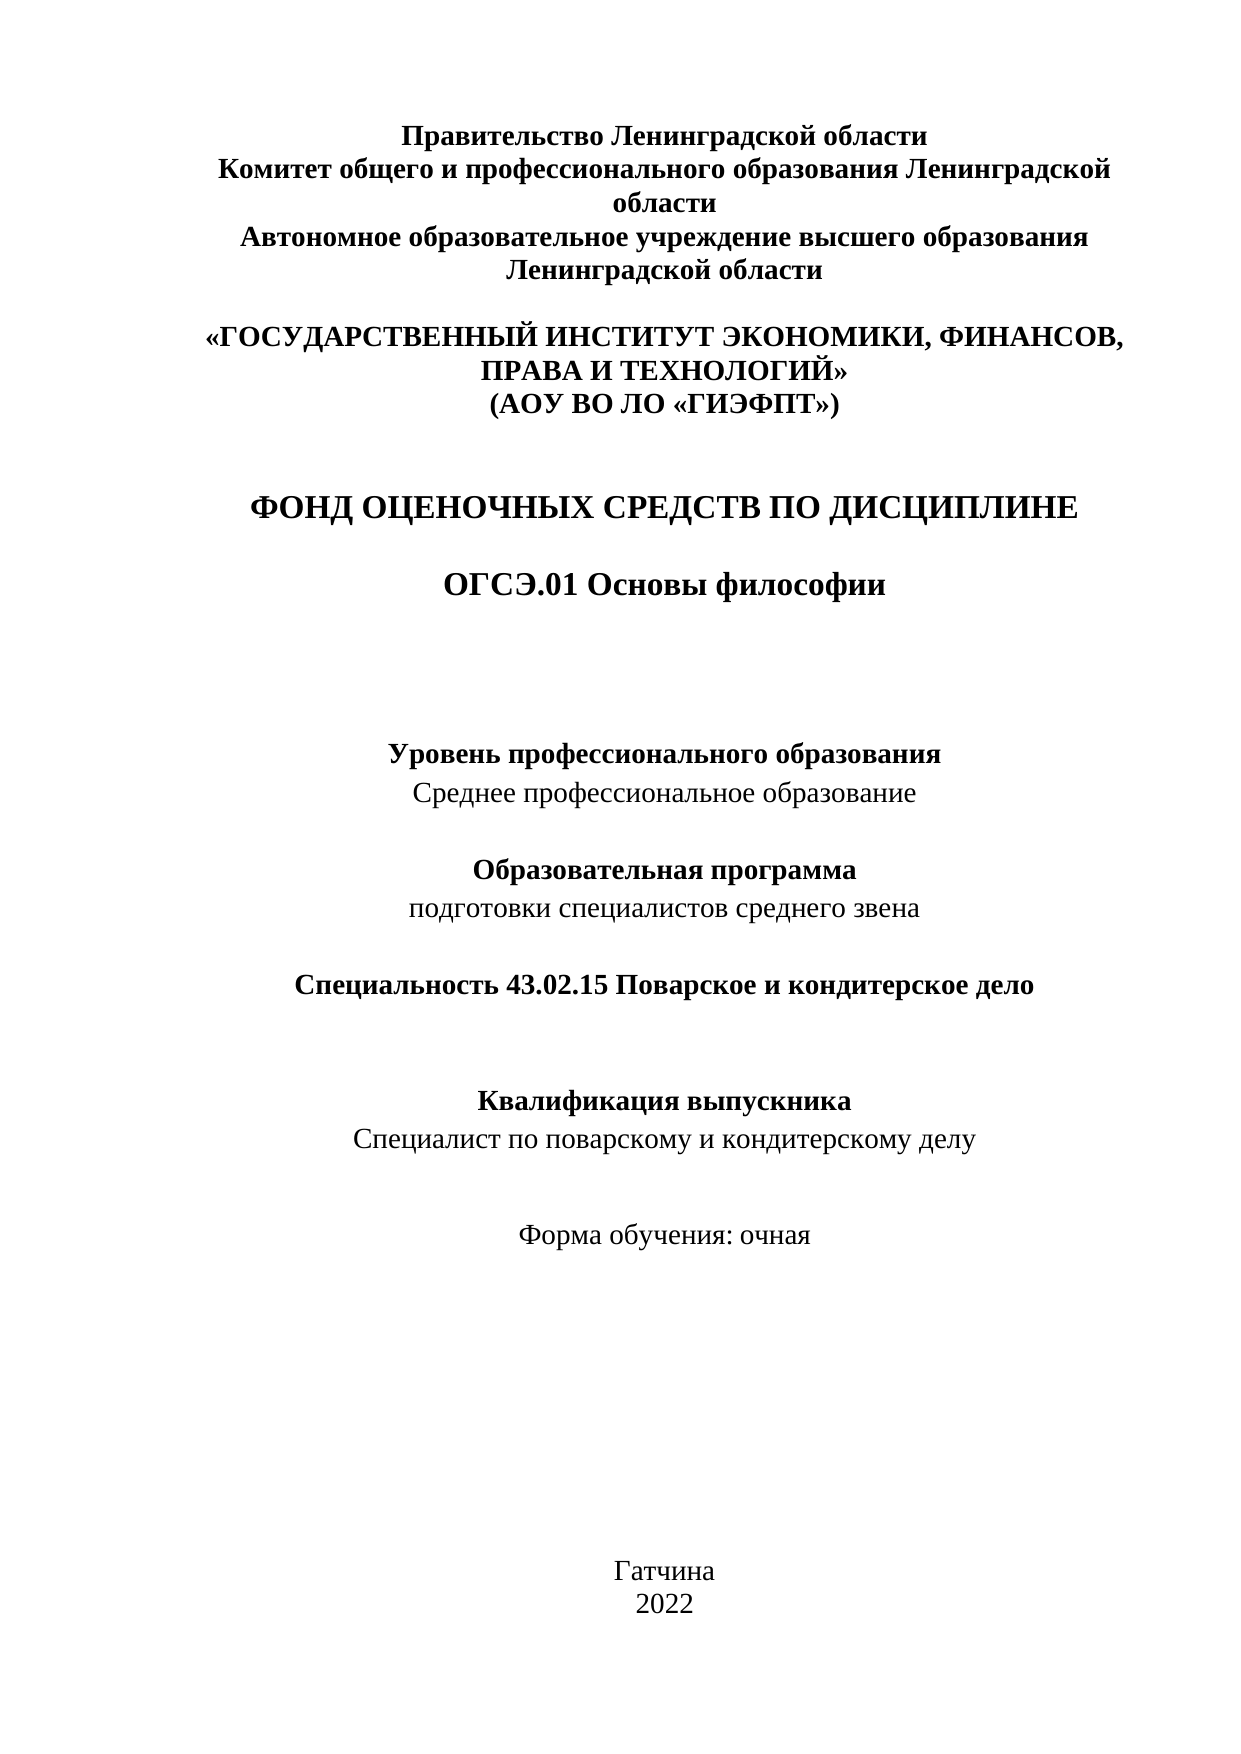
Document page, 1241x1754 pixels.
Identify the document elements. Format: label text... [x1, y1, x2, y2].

text Форма обучения: очная [177, 1217, 1152, 1251]
text Комитет общего и профессионального образования Ленинградской области [177, 152, 1152, 219]
text Квалификация выпускника [177, 1083, 1152, 1117]
text Правительство Ленинградской области [177, 118, 1152, 152]
text Образовательная программа [177, 852, 1152, 885]
text Специалист по поварскому и кондитерскому делу [177, 1122, 1152, 1155]
text (АОУ ВО ЛО «ГИЭФПТ») [177, 386, 1152, 420]
text Уровень профессионального образования [177, 736, 1152, 770]
text «ГОСУДАРСТВЕННЫЙ ИНСТИТУТ ЭКОНОМИКИ, ФИНАНСОВ, ПРАВА И ТЕХНОЛОГИЙ» [177, 319, 1152, 386]
text 2022 [177, 1586, 1152, 1620]
text Гатчина [177, 1553, 1152, 1586]
text ФОНД ОЦЕНОЧНЫХ СРЕДСТВ ПО ДИСЦИПЛИНЕ [177, 487, 1152, 525]
text Специальность 43.02.15 Поварское и кондитерское дело [177, 967, 1152, 1001]
text Среднее профессиональное образование [177, 775, 1152, 808]
text подготовки специалистов среднего звена [177, 890, 1152, 924]
text ОГСЭ.01 Основы философии [177, 564, 1152, 602]
text Автономное образовательное учреждение высшего образования Ленинградской области [177, 219, 1152, 286]
